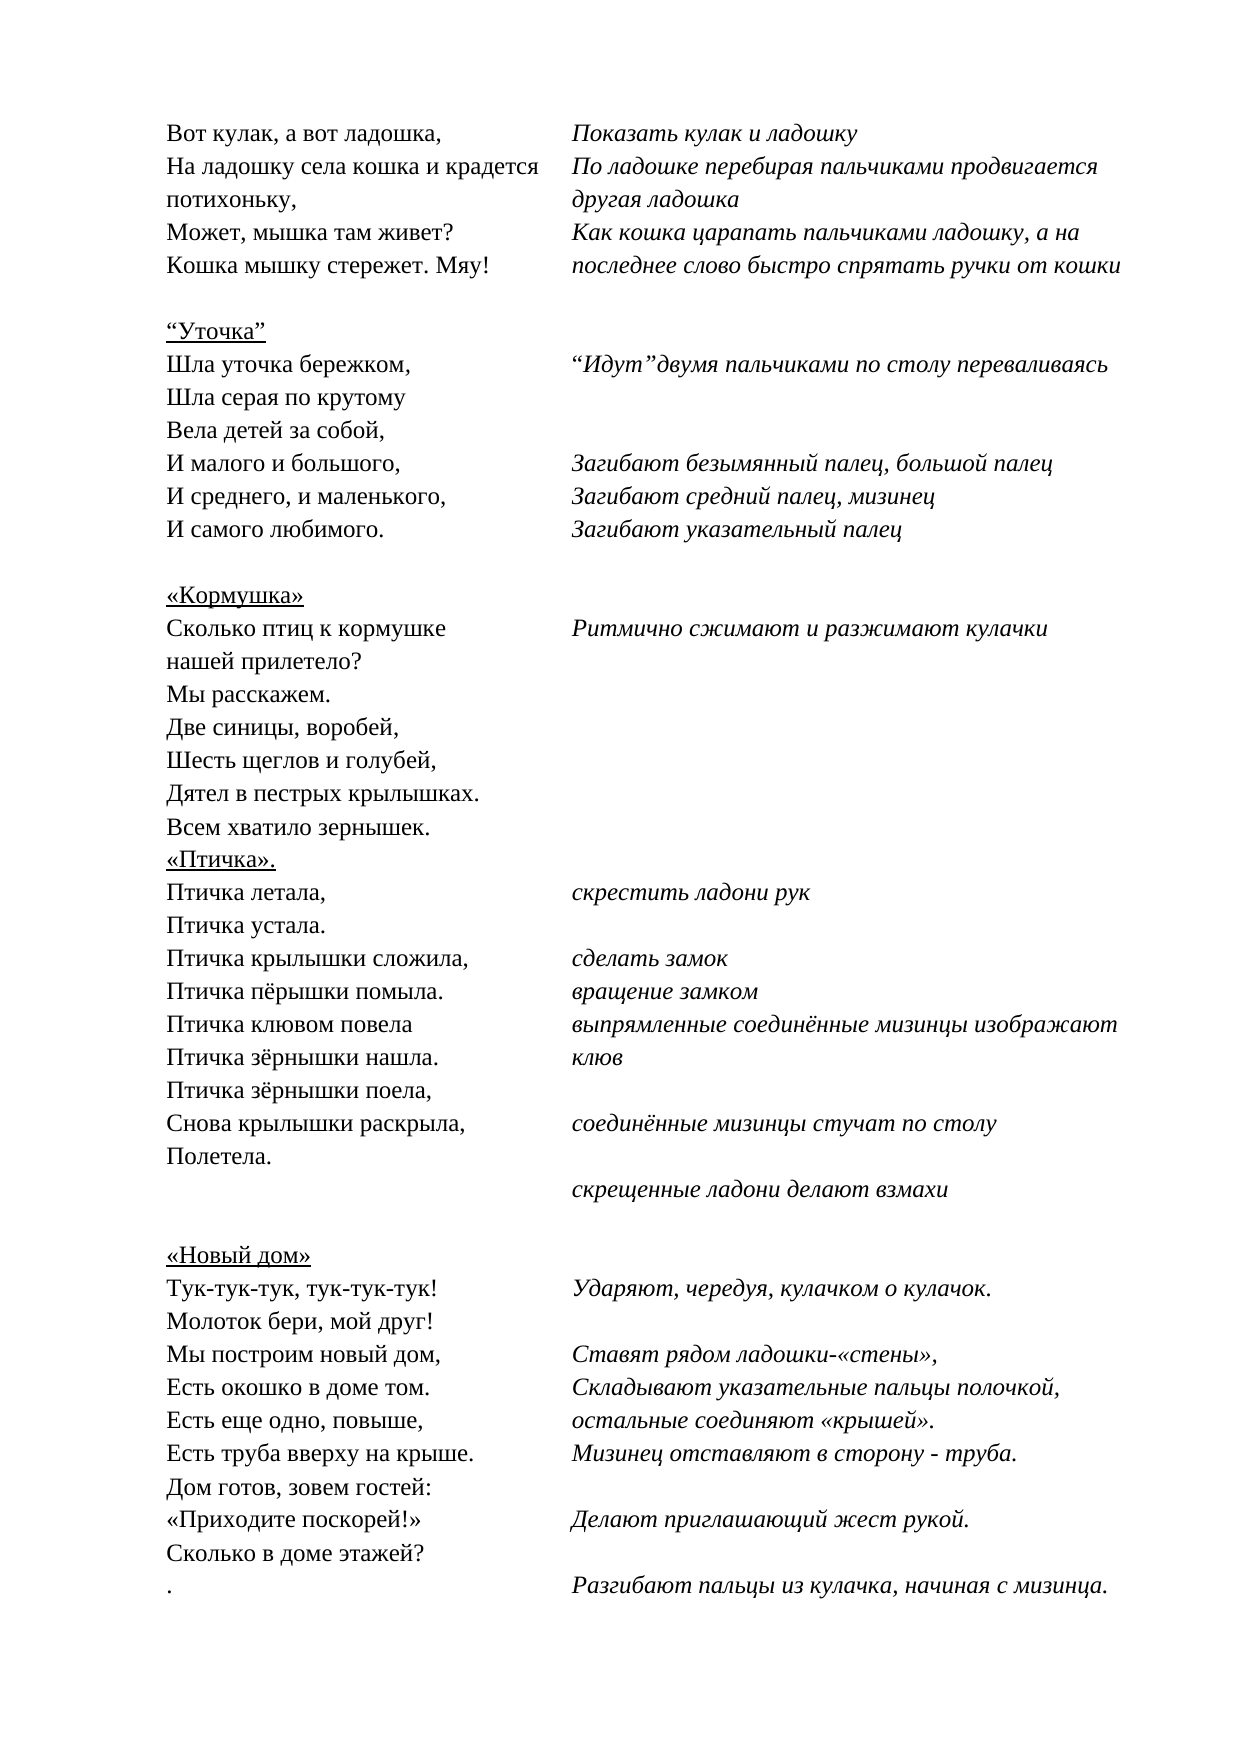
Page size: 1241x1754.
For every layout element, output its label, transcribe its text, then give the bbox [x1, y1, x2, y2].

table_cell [572, 118, 1152, 316]
table_cell «Птичка». Птичка летала, Птичка устала. Птичка крылышки сложила, Птичка пёрышки помыла. Птичка клювом повела Птичка зёрнышки нашла. Птичка зёрнышки поела, Снова крылышки раскрыла, Полетела. [166, 844, 572, 1240]
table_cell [166, 118, 572, 316]
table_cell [572, 1240, 1152, 1603]
table_cell Ритмично сжимают и разжимают кулачки [572, 580, 1152, 844]
table_cell “Идут”двумя пальчиками по столу переваливаясь Загибают безымянный палец, большой палец Загибают средний палец, мизинец Загибают указательный палец [572, 316, 1152, 580]
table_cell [166, 1240, 572, 1603]
table_cell «Кормушка» Сколько птиц к кормушке нашей прилетело? Мы расскажем. Две синицы, воробей, Шесть щеглов и голубей, Дятел в пестрых крылышках. Всем хватило зернышек. [166, 580, 572, 844]
table_cell “Уточка” Шла уточка бережком, Шла серая по крутому Вела детей за собой, И малого и большого, И среднего, и маленького, И самого любимого. [166, 316, 572, 580]
table_cell скрестить ладони рук сделать замок вращение замком выпрямленные соединённые мизинцы изображают клюв соединённые мизинцы стучат по столу скрещенные ладони делают взмахи [572, 844, 1152, 1240]
